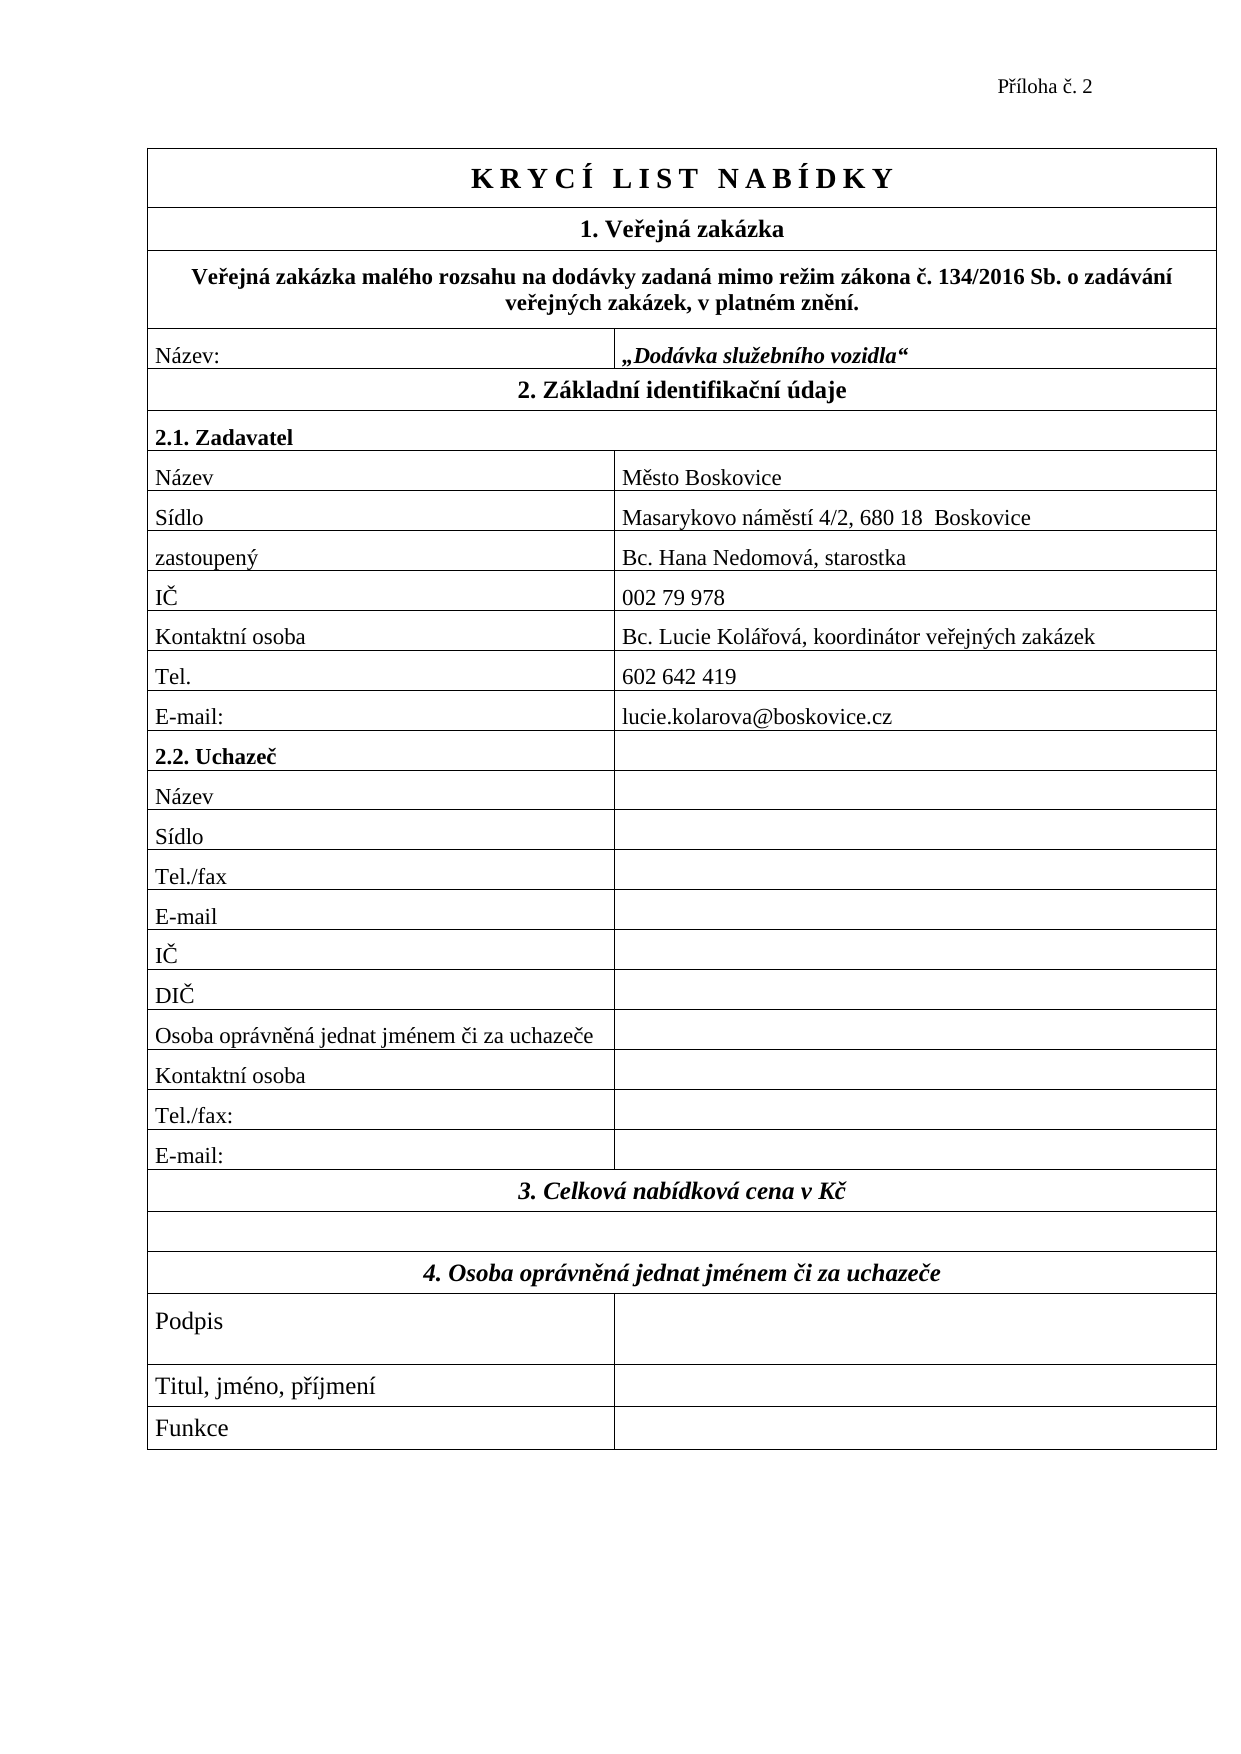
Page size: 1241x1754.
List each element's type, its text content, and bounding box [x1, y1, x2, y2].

table_cell DIČ [148, 970, 614, 1009]
table_cell Titul, jméno, příjmení [148, 1365, 614, 1406]
table_cell Veřejná zakázka malého rozsahu na dodávky zadaná mimo režim zákona č. 134/2016 Sb. o zadávání veřejných zakázek, v platném znění. [148, 251, 1216, 328]
table_cell Bc. Hana Nedomová, starostka [615, 531, 1216, 570]
table_cell Tel./fax [148, 850, 614, 889]
table_cell Název: [148, 329, 614, 368]
table_cell „Dodávka služebního vozidla“ [615, 329, 1216, 368]
table_cell Funkce [148, 1407, 614, 1448]
table_cell 002 79 978 [615, 571, 1216, 610]
table_cell [615, 970, 1216, 1009]
table_cell Kontaktní osoba [148, 611, 614, 650]
table_header KRYCÍ LIST NABÍDKY [148, 149, 1216, 207]
table_cell E-mail: [148, 691, 614, 729]
table_cell [615, 1010, 1216, 1049]
table_cell [615, 1294, 1216, 1364]
table_cell Tel./fax: [148, 1090, 614, 1128]
table_cell Masarykovo náměstí 4/2, 680 18 Boskovice [615, 491, 1216, 530]
table_cell 2.2. Uchazeč [148, 731, 614, 769]
table_cell [615, 771, 1216, 809]
table_cell 602 642 419 [615, 651, 1216, 690]
table_cell [615, 1407, 1216, 1448]
table_cell Název [148, 451, 614, 490]
table_cell [615, 810, 1216, 849]
table_cell 1. Veřejná zakázka [148, 208, 1216, 249]
table_cell [615, 890, 1216, 929]
table_cell zastoupený [148, 531, 614, 570]
table_cell Osoba oprávněná jednat jménem či za uchazeče [148, 1010, 614, 1049]
table_cell 3. Celková nabídková cena v Kč [148, 1170, 1216, 1211]
table_cell Název [148, 771, 614, 809]
table_cell Tel. [148, 651, 614, 690]
table_cell IČ [148, 571, 614, 610]
table_cell Podpis [148, 1294, 614, 1364]
table_cell Sídlo [148, 810, 614, 849]
table_cell [615, 850, 1216, 889]
table_cell Sídlo [148, 491, 614, 530]
table_cell 2.1. Zadavatel [148, 411, 1216, 450]
table_cell Kontaktní osoba [148, 1050, 614, 1089]
table_cell Bc. Lucie Kolářová, koordinátor veřejných zakázek [615, 611, 1216, 650]
table_cell IČ [148, 930, 614, 969]
table_cell [615, 1365, 1216, 1406]
table_cell [615, 930, 1216, 969]
table_cell 2. Základní identifikační údaje [148, 369, 1216, 410]
table_cell [615, 1050, 1216, 1089]
table_cell Město Boskovice [615, 451, 1216, 490]
table_cell [615, 1130, 1216, 1168]
table_cell 4. Osoba oprávněná jednat jménem či za uchazeče [148, 1252, 1216, 1293]
table_cell lucie.kolarova@boskovice.cz [615, 691, 1216, 729]
table_cell [148, 1212, 1216, 1251]
table_cell E-mail [148, 890, 614, 929]
table_cell E-mail: [148, 1130, 614, 1168]
table_cell [615, 731, 1216, 769]
table_cell [615, 1090, 1216, 1128]
